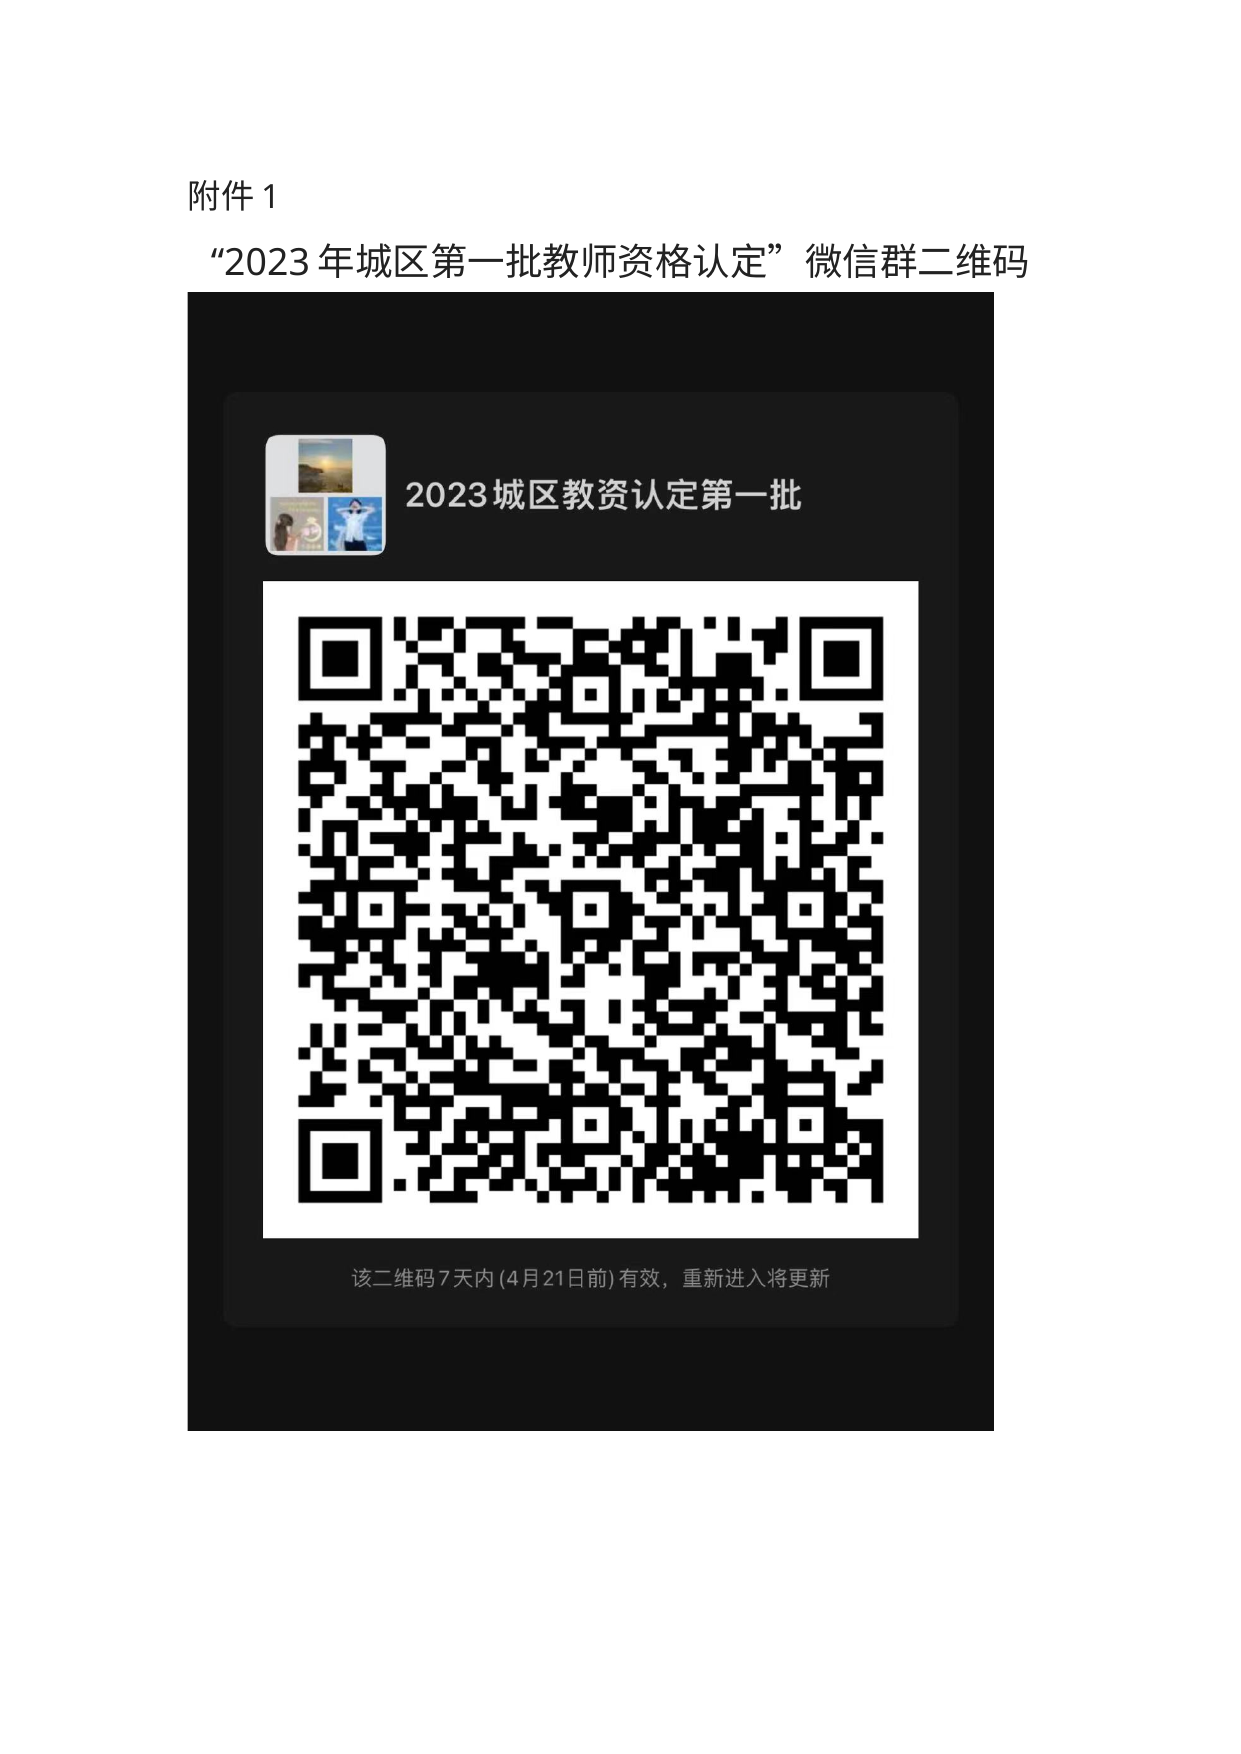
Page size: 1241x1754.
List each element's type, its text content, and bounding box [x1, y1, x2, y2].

text “2023年城区第一批教师资格认定”微信群二维码 [187, 227, 1053, 292]
text 附件1 [187, 162, 1053, 227]
picture [187, 292, 994, 1431]
